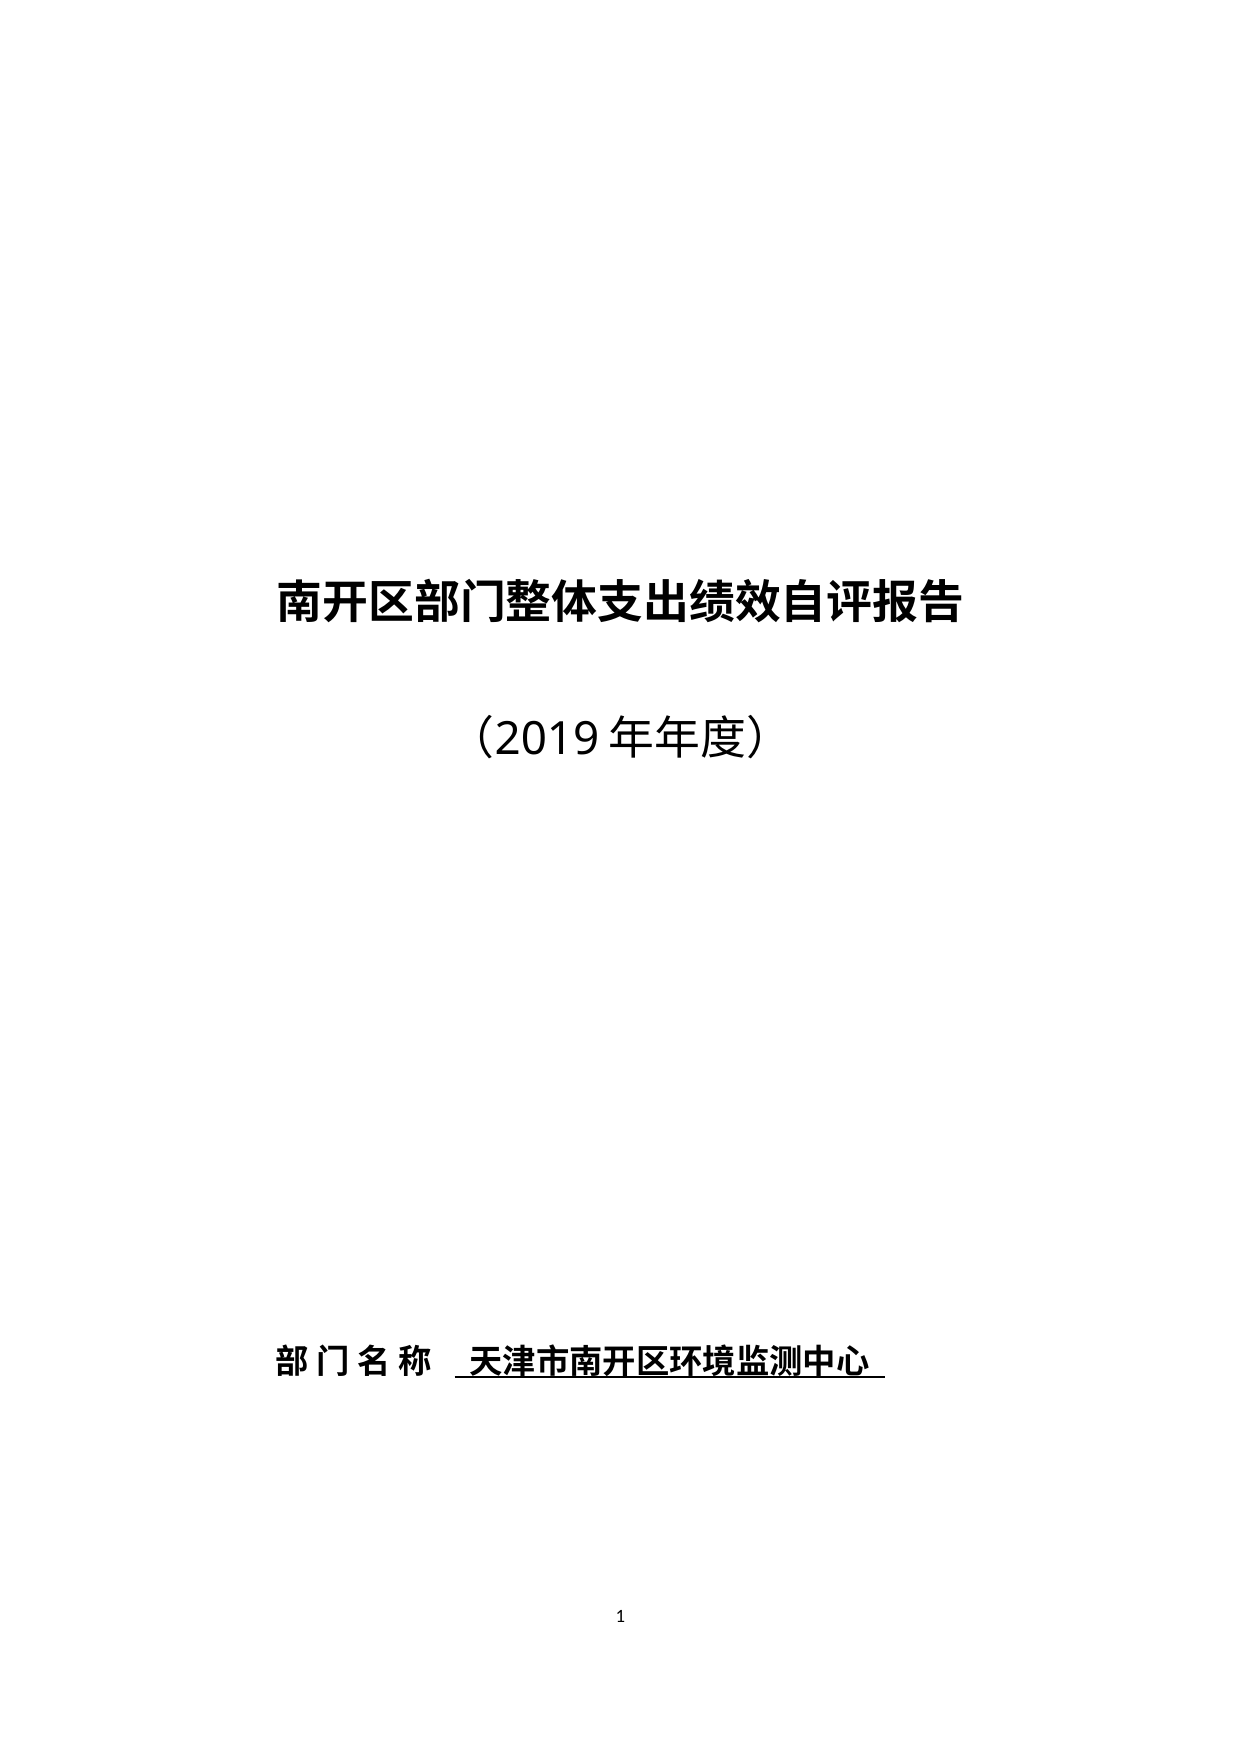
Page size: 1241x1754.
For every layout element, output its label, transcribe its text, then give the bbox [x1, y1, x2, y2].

text 部 门 名 称 天津市南开区环境监测中心 [187, 1334, 1053, 1383]
text （2019年年度） [187, 701, 1053, 768]
text 南开区部门整体支出绩效自评报告 [187, 550, 1053, 647]
